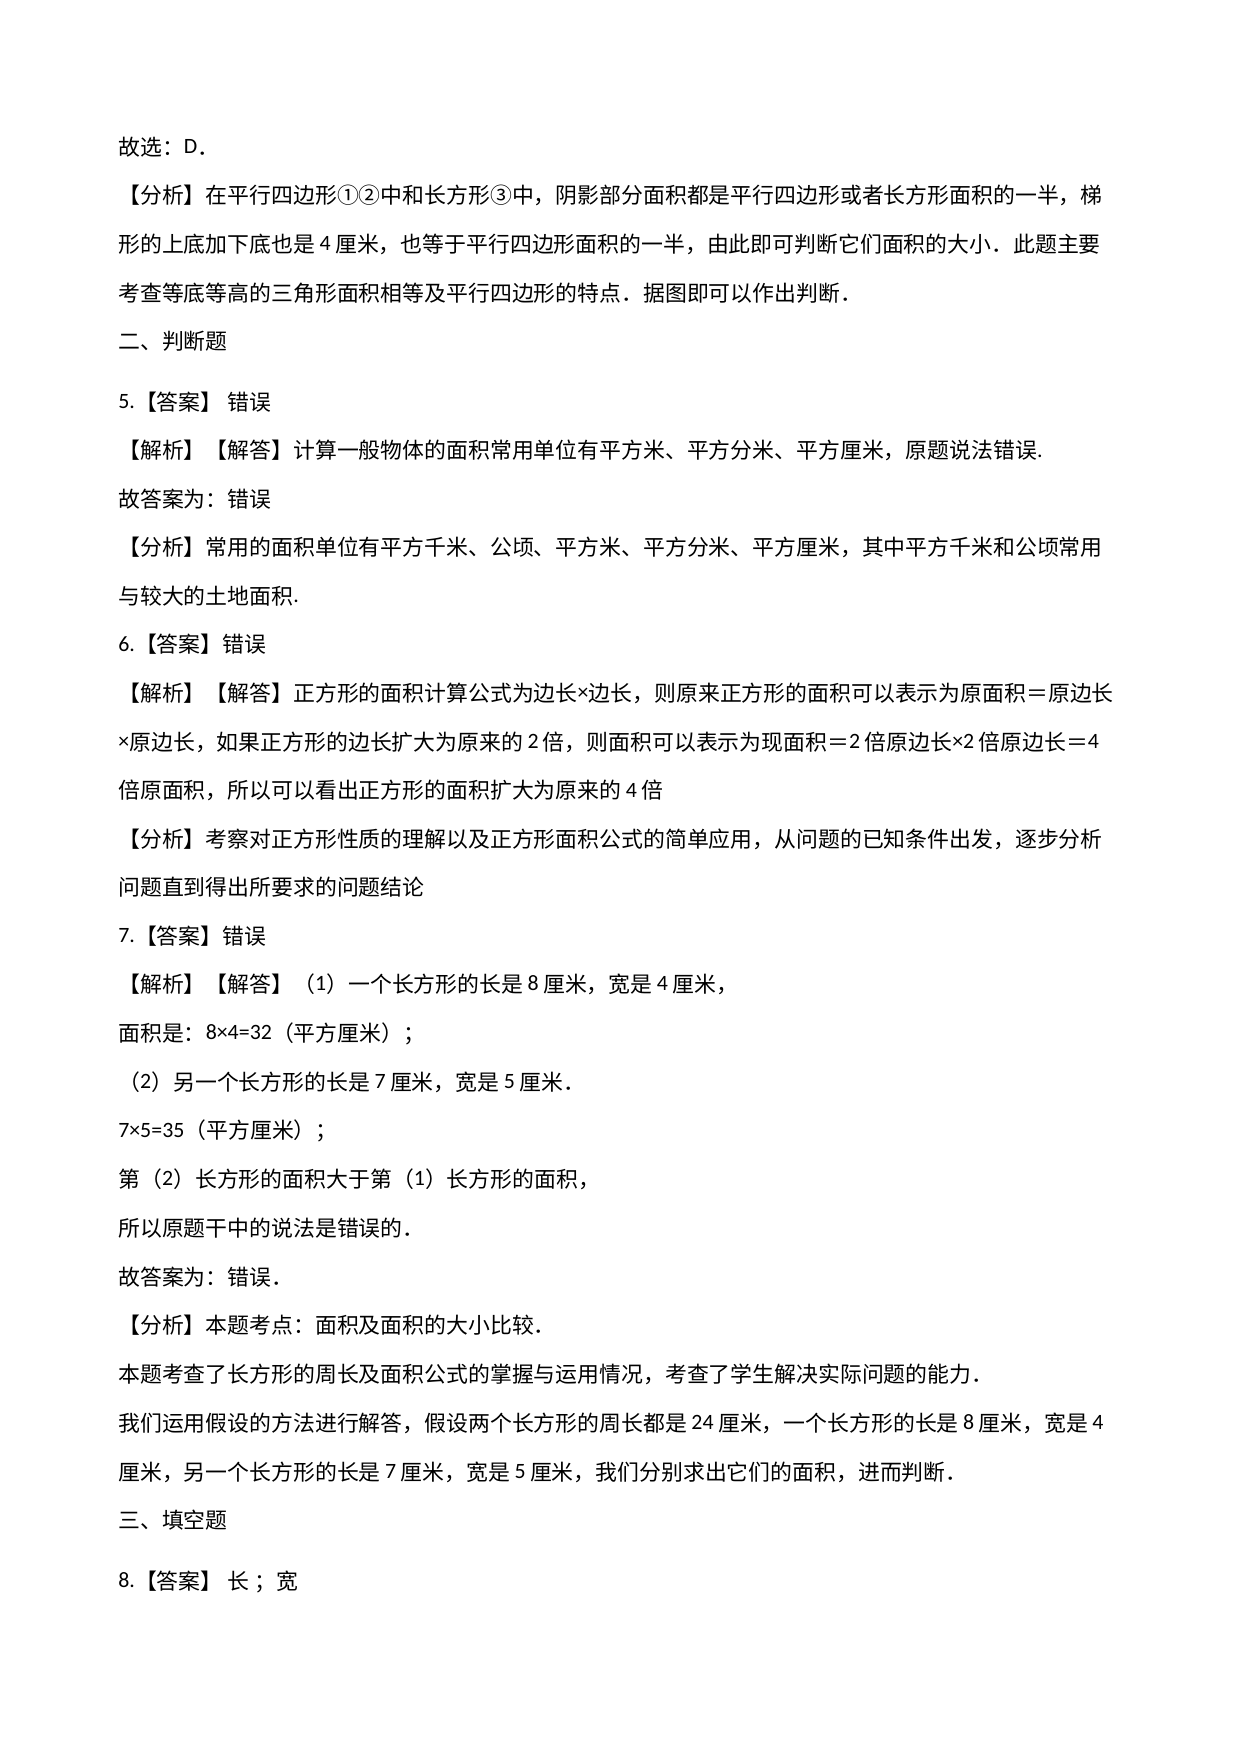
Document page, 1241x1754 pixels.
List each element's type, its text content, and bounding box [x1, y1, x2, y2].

text 【解析】【解答】计算一般物体的面积常用单位有平方米、平方分米、平方厘米，原题说法错误. 故答案为：错误 [118, 433, 1122, 514]
text 【分析】常用的面积单位有平方千米、公顷、平方米、平方分米、平方厘米，其中平方千米和公顷常用与较大的土地面积. [118, 530, 1122, 611]
text 【解析】【解答】正方形的面积计算公式为边长×边长，则原来正方形的面积可以表示为原面积＝原边长×原边长，如果正方形的边长扩大为原来的2倍，则面积可以表示为现面积＝2倍原边长×2倍原边长＝4倍原面积，所以可以看出正方形的面积扩大为原来的4倍 [118, 675, 1122, 805]
text 8.【答案】 长 ；宽 [118, 1563, 1122, 1596]
text 故选：D． [118, 129, 1122, 162]
text 6.【答案】错误 [118, 627, 1122, 659]
text 二、判断题 [118, 324, 1122, 356]
text 5.【答案】 错误 [118, 384, 1122, 417]
text 三、填空题 [118, 1502, 1122, 1535]
text 【解析】【解答】（1）一个长方形的长是8厘米，宽是4厘米， 面积是：8×4=32（平方厘米）； （2）另一个长方形的长是7厘米，宽是5厘米． 7×5=35（平方厘米）； 第（2）长方形的面积大于第（1）长方形的面积， 所以原题干中的说法是错误的． 故答案为：错误． 【分析】本题考点：面积及面积的大小比较． 本题考查了长方形的周长及面积公式的掌握与运用情况，考查了学生解决实际问题的能力． 我们运用假设的方法进行解答，假设两个长方形的周长都是24厘米，一个长方形的长是8厘米，宽是4厘米，另一个长方形的长是7厘米，宽是5厘米，我们分别求出它们的面积，进而判断． [118, 967, 1122, 1487]
text 【分析】在平行四边形①②中和长方形③中，阴影部分面积都是平行四边形或者长方形面积的一半，梯形的上底加下底也是4厘米，也等于平行四边形面积的一半，由此即可判断它们面积的大小．此题主要考查等底等高的三角形面积相等及平行四边形的特点．据图即可以作出判断． [118, 178, 1122, 308]
text 【分析】考察对正方形性质的理解以及正方形面积公式的简单应用，从问题的已知条件出发，逐步分析问题直到得出所要求的问题结论 [118, 821, 1122, 902]
text 7.【答案】错误 [118, 918, 1122, 951]
